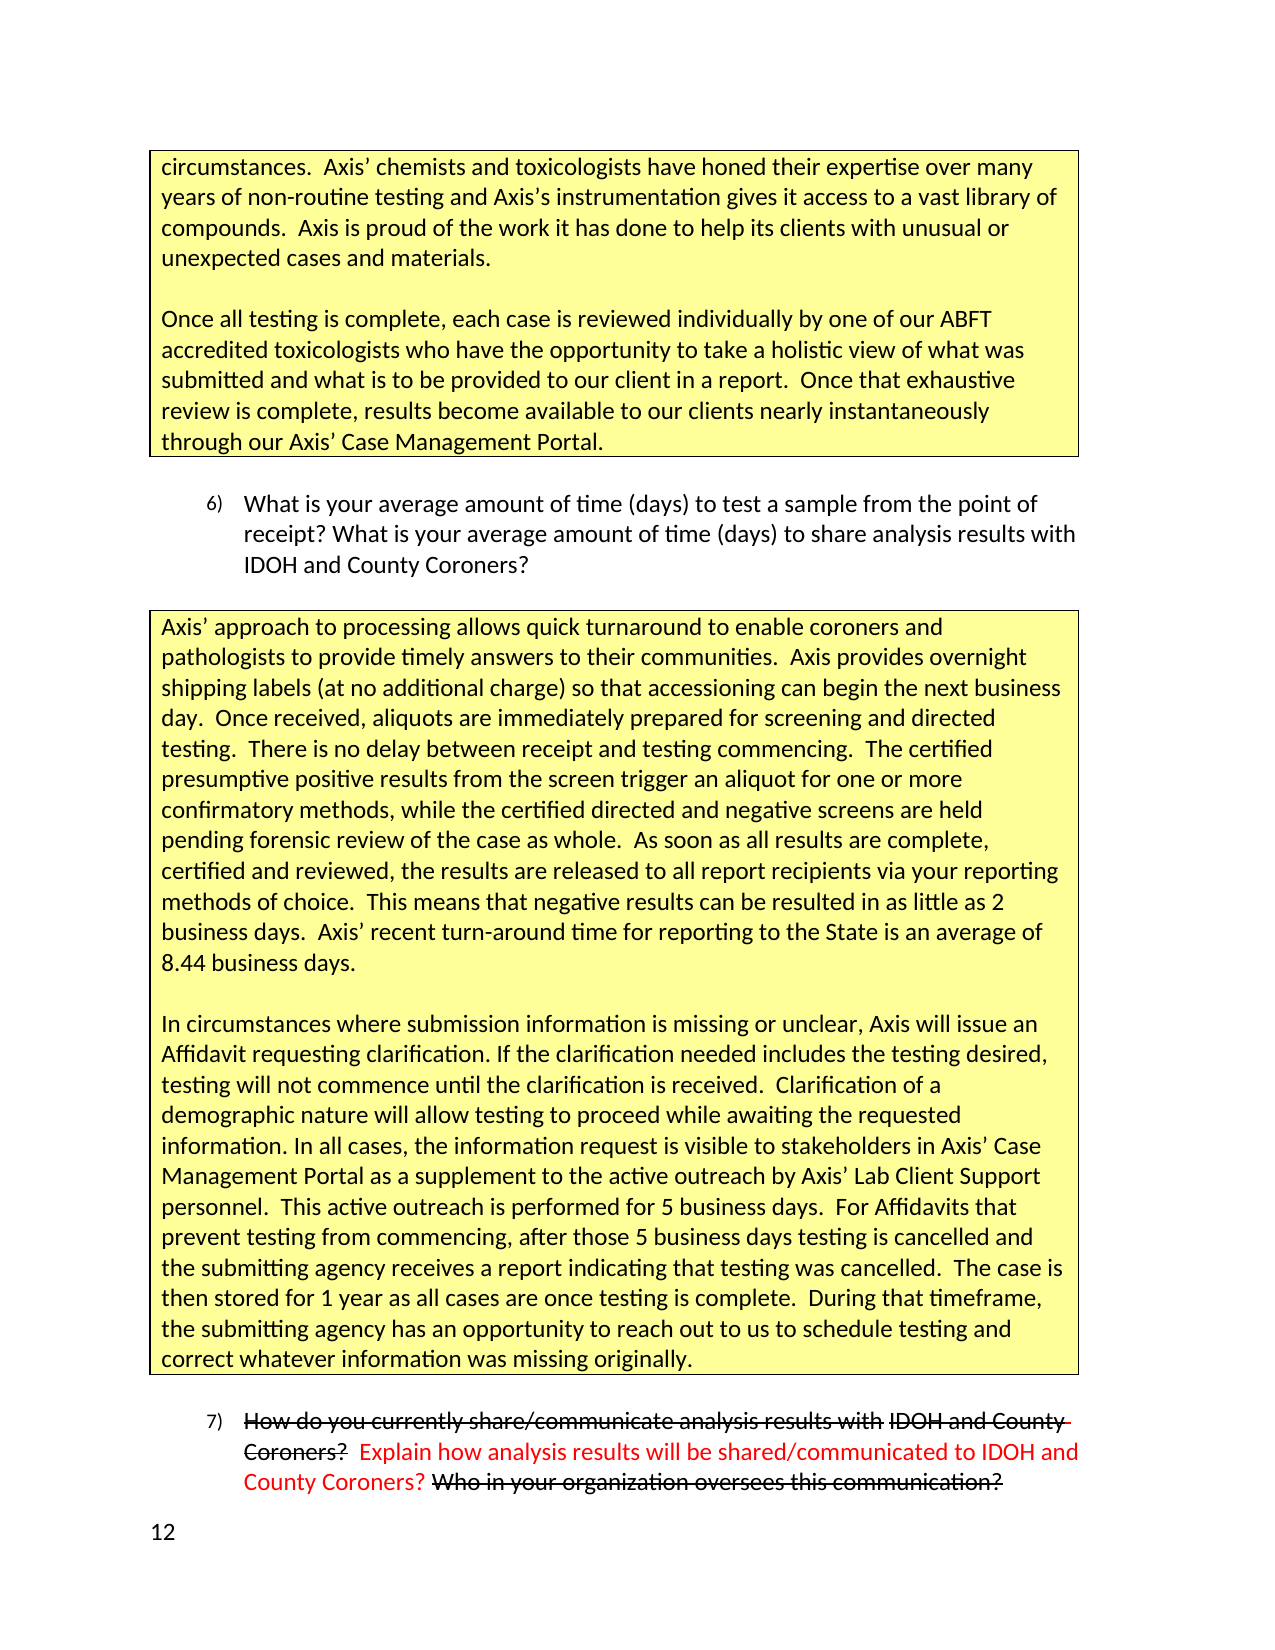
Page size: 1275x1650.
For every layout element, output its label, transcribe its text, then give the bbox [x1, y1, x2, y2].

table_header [151, 151, 1078, 456]
table_header Axis’ approach to processing allows quick turnaround to enable coroners and pathologists to provide timely answers to their communities. Axis provides overnight shipping labels (at no additional charge) so that accessioning can begin the next business day. Once received, aliquots are immediately prepared for screening and directed testing. There is no delay between receipt and testing commencing. The certified presumptive positive results from the screen trigger an aliquot for one or more confirmatory methods, while the certified directed and negative screens are held pending forensic review of the case as whole. As soon as all results are complete, certified and reviewed, the results are released to all report recipients via your reporting methods of choice. This means that negative results can be resulted in as little as 2 business days. Axis’ recent turn-around time for reporting to the State is an average of 8.44 business days. In circumstances where submission information is missing or unclear, Axis will issue an Affidavit requesting clarification. If the clarification needed includes the testing desired, testing will not commence until the clarification is received. Clarification of a demographic nature will allow testing to proceed while awaiting the requested information. In all cases, the information request is visible to stakeholders in Axis’ Case Management Portal as a supplement to the active outreach by Axis’ Lab Client Support personnel. This active outreach is performed for 5 business days. For Affidavits that prevent testing from commencing, after those 5 business days testing is cancelled and the submitting agency receives a report indicating that testing was cancelled. The case is then stored for 1 year as all cases are once testing is complete. During that timeframe, the submitting agency has an opportunity to reach out to us to schedule testing and correct whatever information was missing originally. [151, 611, 1078, 1374]
list What is your average amount of time (days) to test a sample from the point of receipt? What is your average amount of time (days) to share analysis results with IDOH and County Coroners? [206, 488, 1125, 579]
list How do you currently share/communicate analysis results with IDOH and County Coroners? Explain how analysis results will be shared/communicated to IDOH and County Coroners? Who in your organization oversees this communication? [206, 1406, 1125, 1497]
